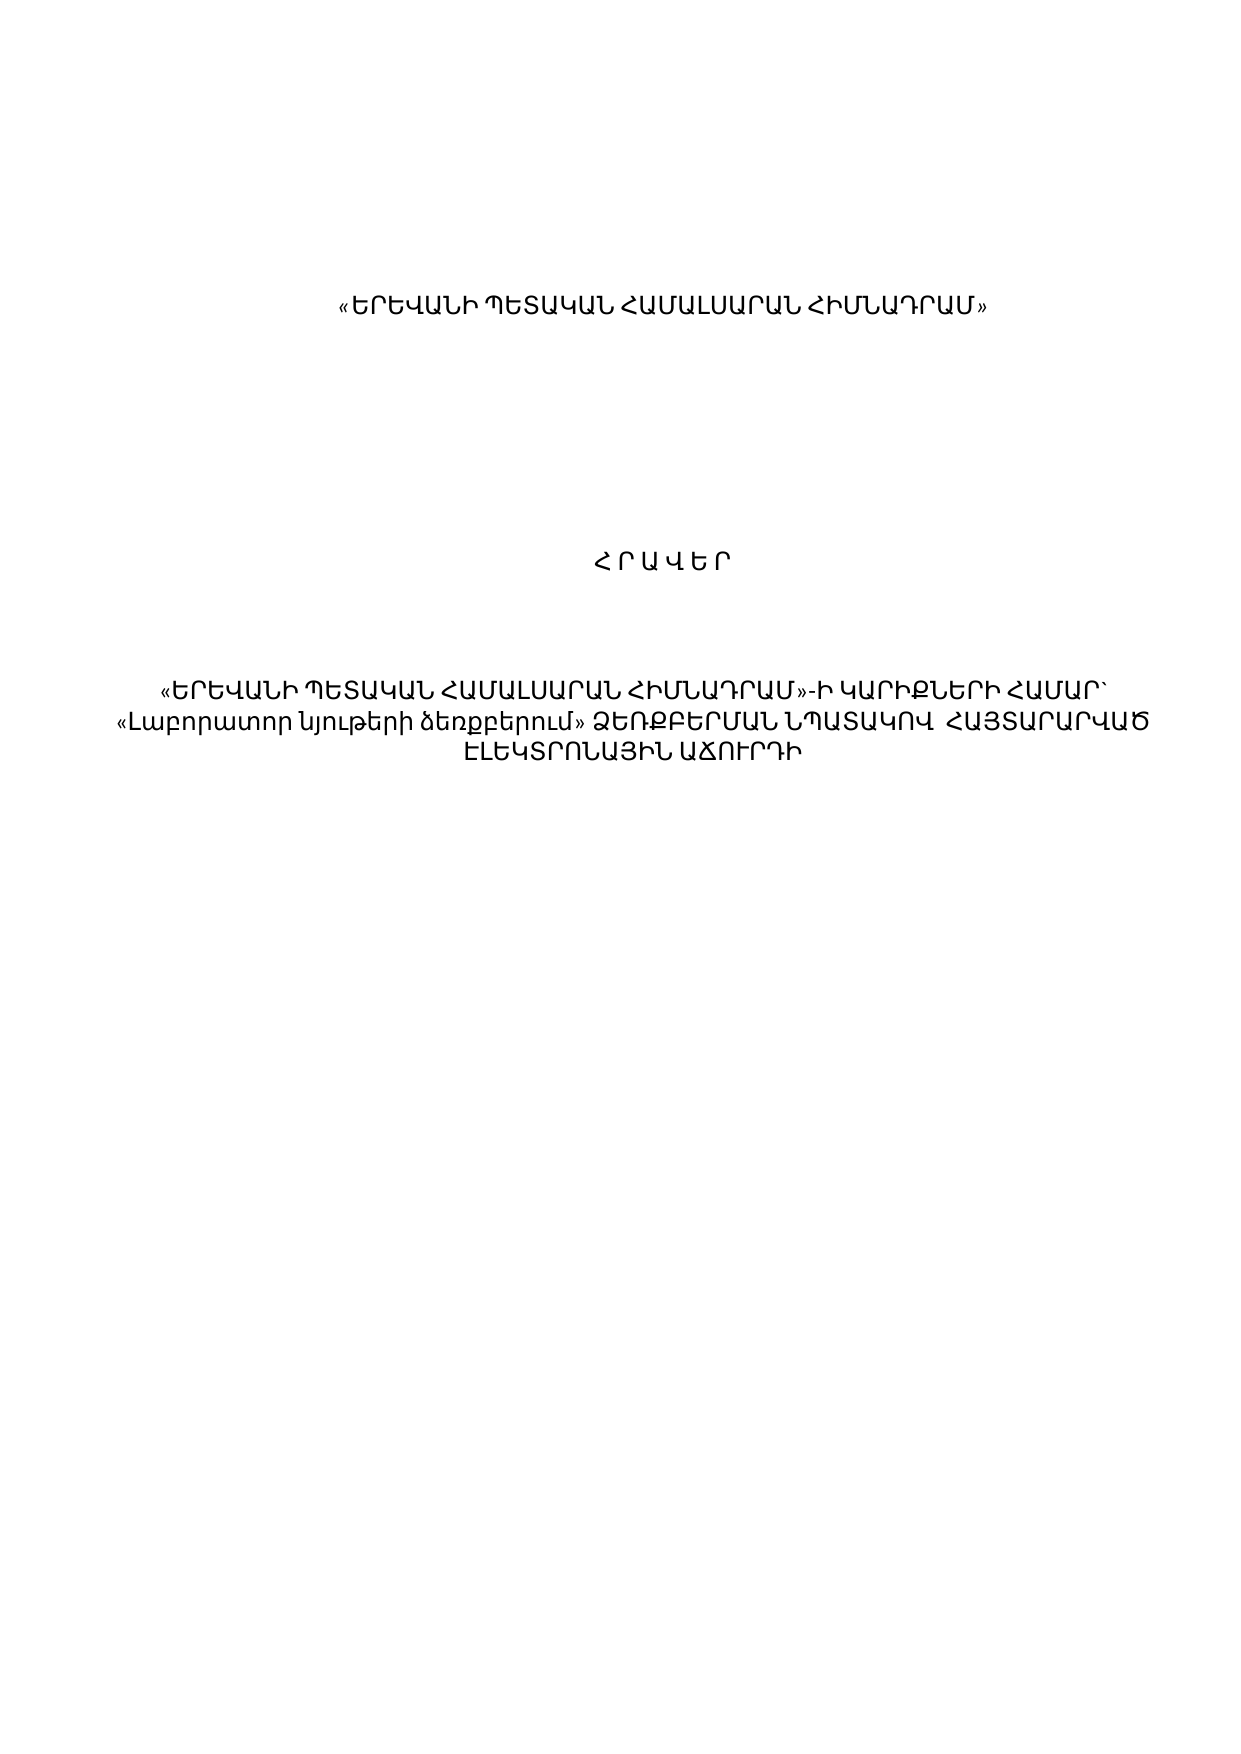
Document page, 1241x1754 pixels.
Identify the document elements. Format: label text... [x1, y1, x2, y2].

text Հ Ր Ա Վ Ե Ր [94, 546, 1172, 577]
text « ԵՐԵՎԱՆԻ ՊԵՏԱԿԱՆ ՀԱՄԱԼՍԱՐԱՆ ՀԻՄՆԱԴՐԱՄ» [94, 290, 1172, 321]
text «ԵՐԵՎԱՆԻ ՊԵՏԱԿԱՆ ՀԱՄԱԼՍԱՐԱՆ ՀԻՄՆԱԴՐԱՄ»-Ի ԿԱՐԻՔՆԵՐԻ ՀԱՄԱՐ` «Լաբորատոր նյութերի ձեռքբերում» ՁԵՌՔԲԵՐՄԱՆ ՆՊԱՏԱԿՈՎ ՀԱՅՏԱՐԱՐՎԱԾ ԷԼԵԿՏՐՈՆԱՅԻՆ ԱՃՈՒՐԴԻ [94, 676, 1172, 767]
